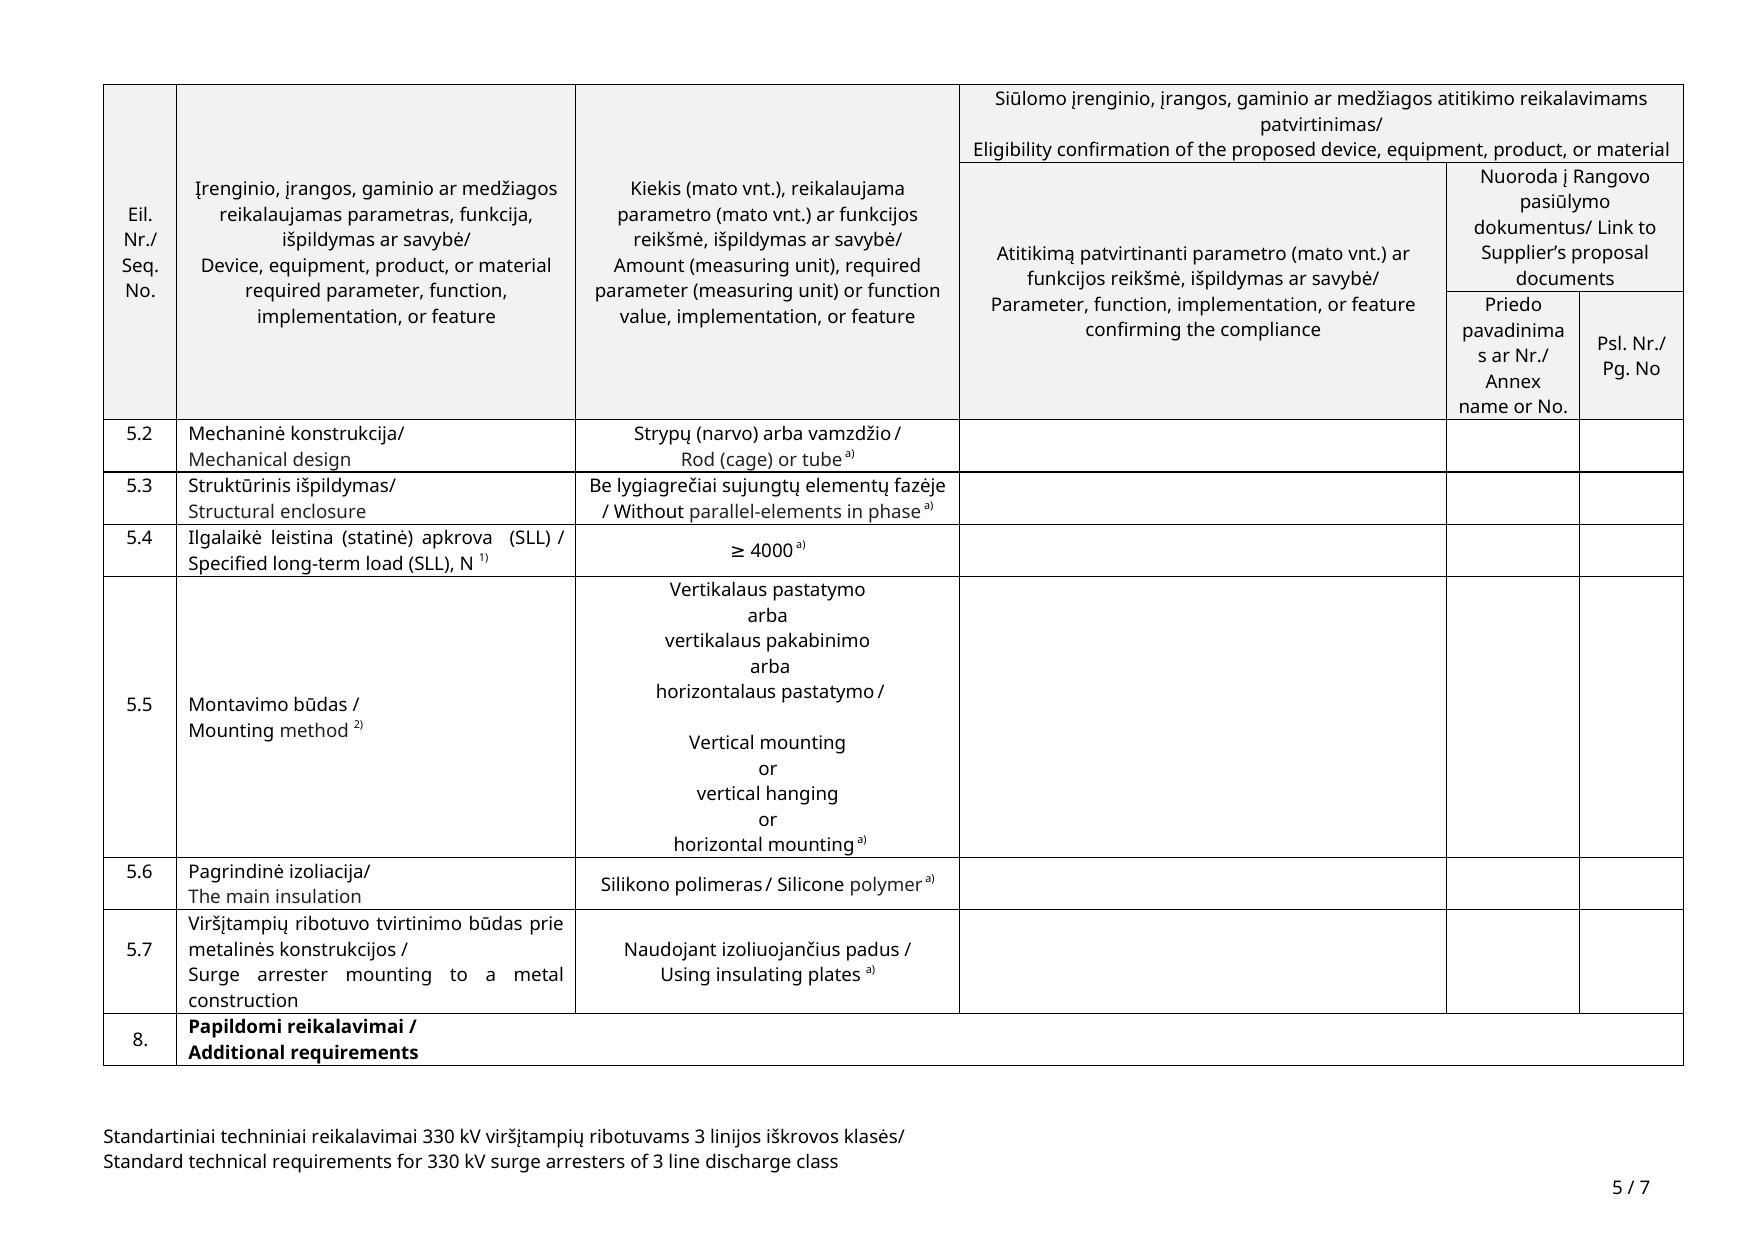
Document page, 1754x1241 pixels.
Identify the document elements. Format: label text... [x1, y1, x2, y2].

table_cell [1580, 420, 1683, 471]
table_cell [1580, 525, 1683, 576]
table_cell [1447, 910, 1579, 1012]
table_cell [1580, 577, 1683, 857]
table_cell [1447, 858, 1579, 909]
table_cell [960, 577, 1446, 857]
table_cell [1447, 420, 1579, 471]
table_cell ≥ 4000 a) [576, 525, 959, 576]
table_cell Priedo pavadinimas ar Nr./ Annex name or No. [1447, 292, 1579, 419]
table_cell [104, 473, 176, 523]
table_cell [960, 525, 1446, 576]
table_cell [1447, 577, 1579, 857]
table_cell Vertikalaus pastatymo arba vertikalaus pakabinimo arba horizontalaus pastatymo / Vertical mounting or vertical hanging or horizontal mounting a) [576, 577, 959, 857]
table_cell Struktūrinis išpildymas/ Structural enclosure [177, 473, 575, 523]
table_cell Strypų (narvo) arba vamzdžio / Rod (cage) or tube a) [576, 420, 959, 471]
table_cell [104, 577, 176, 857]
table_cell [1580, 858, 1683, 909]
table_header Įrenginio, įrangos, gaminio ar medžiagos reikalaujamas parametras, funkcija, išpildymas ar savybė/ Device, equipment, product, or material required parameter, function, implementation, or feature [177, 85, 575, 419]
table_cell [104, 858, 176, 909]
table_header Kiekis (mato vnt.), reikalaujama parametro (mato vnt.) ar funkcijos reikšmė, išpildymas ar savybė/ Amount (measuring unit), required parameter (measuring unit) or function value, implementation, or feature [576, 85, 959, 419]
table_cell [1447, 473, 1579, 523]
table_cell Pagrindinė izoliacija/ The main insulation [177, 858, 575, 909]
table_cell [1580, 910, 1683, 1012]
table_cell [960, 910, 1446, 1012]
table_cell Be lygiagrečiai sujungtų elementų fazėje / Without parallel-elements in phase a) [576, 473, 959, 523]
table_cell [104, 420, 176, 471]
table_header Siūlomo įrenginio, įrangos, gaminio ar medžiagos atitikimo reikalavimams patvirtinimas/ Eligibility confirmation of the proposed device, equipment, product, or material [960, 85, 1683, 162]
table_cell Atitikimą patvirtinanti parametro (mato vnt.) ar funkcijos reikšmė, išpildymas ar savybė/ Parameter, function, implementation, or feature confirming the compliance [960, 163, 1446, 419]
table_cell Psl. Nr./ Pg. No [1580, 292, 1683, 419]
table_cell Silikono polimeras / Silicone polymer a) [576, 858, 959, 909]
table_cell [960, 473, 1446, 523]
table_cell [1580, 473, 1683, 523]
table_cell Montavimo būdas / Mounting method 2) [177, 577, 575, 857]
table_header Eil. Nr./ Seq. No. [104, 85, 176, 419]
table_cell Viršįtampių ribotuvo tvirtinimo būdas prie metalinės konstrukcijos / Surge arrester mounting to a metal construction [177, 910, 575, 1012]
table_cell Naudojant izoliuojančius padus / Using insulating plates a) [576, 910, 959, 1012]
table_cell [1447, 525, 1579, 576]
table_cell [104, 525, 176, 576]
table_cell [104, 910, 176, 1012]
table_cell 8. [104, 1014, 176, 1064]
table_cell Ilgalaikė leistina (statinė) apkrova (SLL) / Specified long-term load (SLL), N 1) [177, 525, 575, 576]
table_cell Nuoroda į Rangovo pasiūlymo dokumentus/ Link to Supplier’s proposal documents [1447, 163, 1683, 291]
table_cell [960, 858, 1446, 909]
table_cell [960, 420, 1446, 471]
table_cell Mechaninė konstrukcija/ Mechanical design [177, 420, 575, 471]
table_cell Papildomi reikalavimai / Additional requirements [177, 1014, 1683, 1064]
